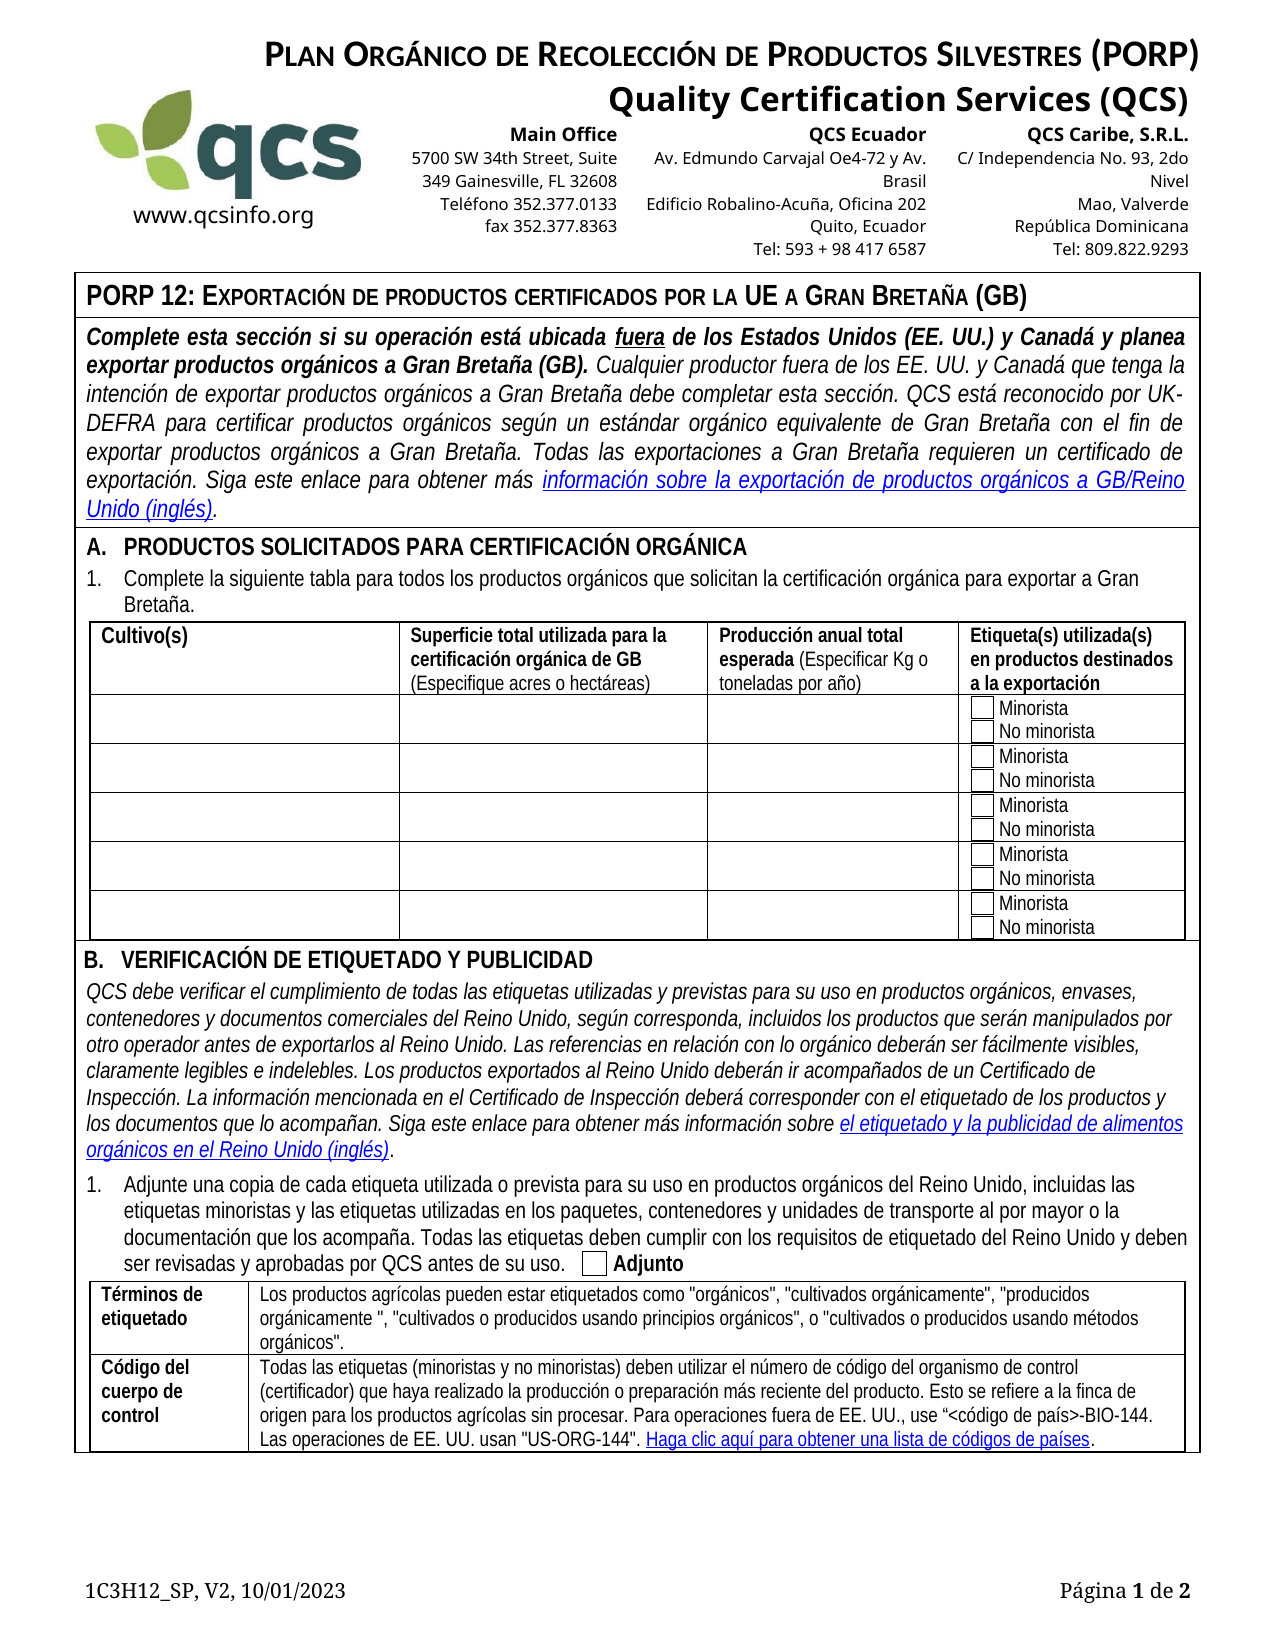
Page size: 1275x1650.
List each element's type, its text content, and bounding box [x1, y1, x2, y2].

table_header PORP 12: Exportación de productos certificados por la UE a Gran Bretaña (GB) [76, 273, 1199, 317]
table_cell PRODUCTOS SOLICITADOS PARA CERTIFICACIÓN ORGÁNICA Complete la siguiente tabla para todos los productos orgánicos que solicitan la certificación orgánica para exportar a Gran Bretaña. [76, 528, 1199, 940]
table_cell VERIFICACIÓN DE ETIQUETADO Y PUBLICIDAD QCS debe verificar el cumplimiento de todas las etiquetas utilizadas y previstas para su uso en productos orgánicos, envases, contenedores y documentos comerciales del Reino Unido, según corresponda, incluidos los productos que serán manipulados por otro operador antes de exportarlos al Reino Unido. Las referencias en relación con lo orgánico deberán ser fácilmente visibles, claramente legibles e indelebles. Los productos exportados al Reino Unido deberán ir acompañados de un Certificado de Inspección. La información mencionada en el Certificado de Inspección deberá corresponder con el etiquetado de los productos y los documentos que lo acompañan. Siga este enlace para obtener más información sobre el etiquetado y la publicidad de alimentos orgánicos en el Reino Unido (inglés). Adjunte una copia de cada etiqueta utilizada o prevista para su uso en productos orgánicos del Reino Unido, incluidas las etiquetas minoristas y las etiquetas utilizadas en los paquetes, contenedores y unidades de transporte al por mayor o la documentación que los acompaña. Todas las etiquetas deben cumplir con los requisitos de etiquetado del Reino Unido y deben ser revisadas y aprobadas por QCS antes de su uso. Adjunto [76, 941, 1199, 1452]
picture [95, 90, 361, 199]
table_cell Complete esta sección si su operación está ubicada fuera de los Estados Unidos (EE. UU.) y Canadá y planea exportar productos orgánicos a Gran Bretaña (GB). Cualquier productor fuera de los EE. UU. y Canadá que tenga la intención de exportar productos orgánicos a Gran Bretaña debe completar esta sección. QCS está reconocido por UK-DEFRA para certificar productos orgánicos según un estándar orgánico equivalente de Gran Bretaña con el fin de exportar productos orgánicos a Gran Bretaña. Todas las exportaciones a Gran Bretaña requieren un certificado de exportación. Siga este enlace para obtener más información sobre la exportación de productos orgánicos a GB/Reino Unido (inglés). [76, 318, 1199, 527]
